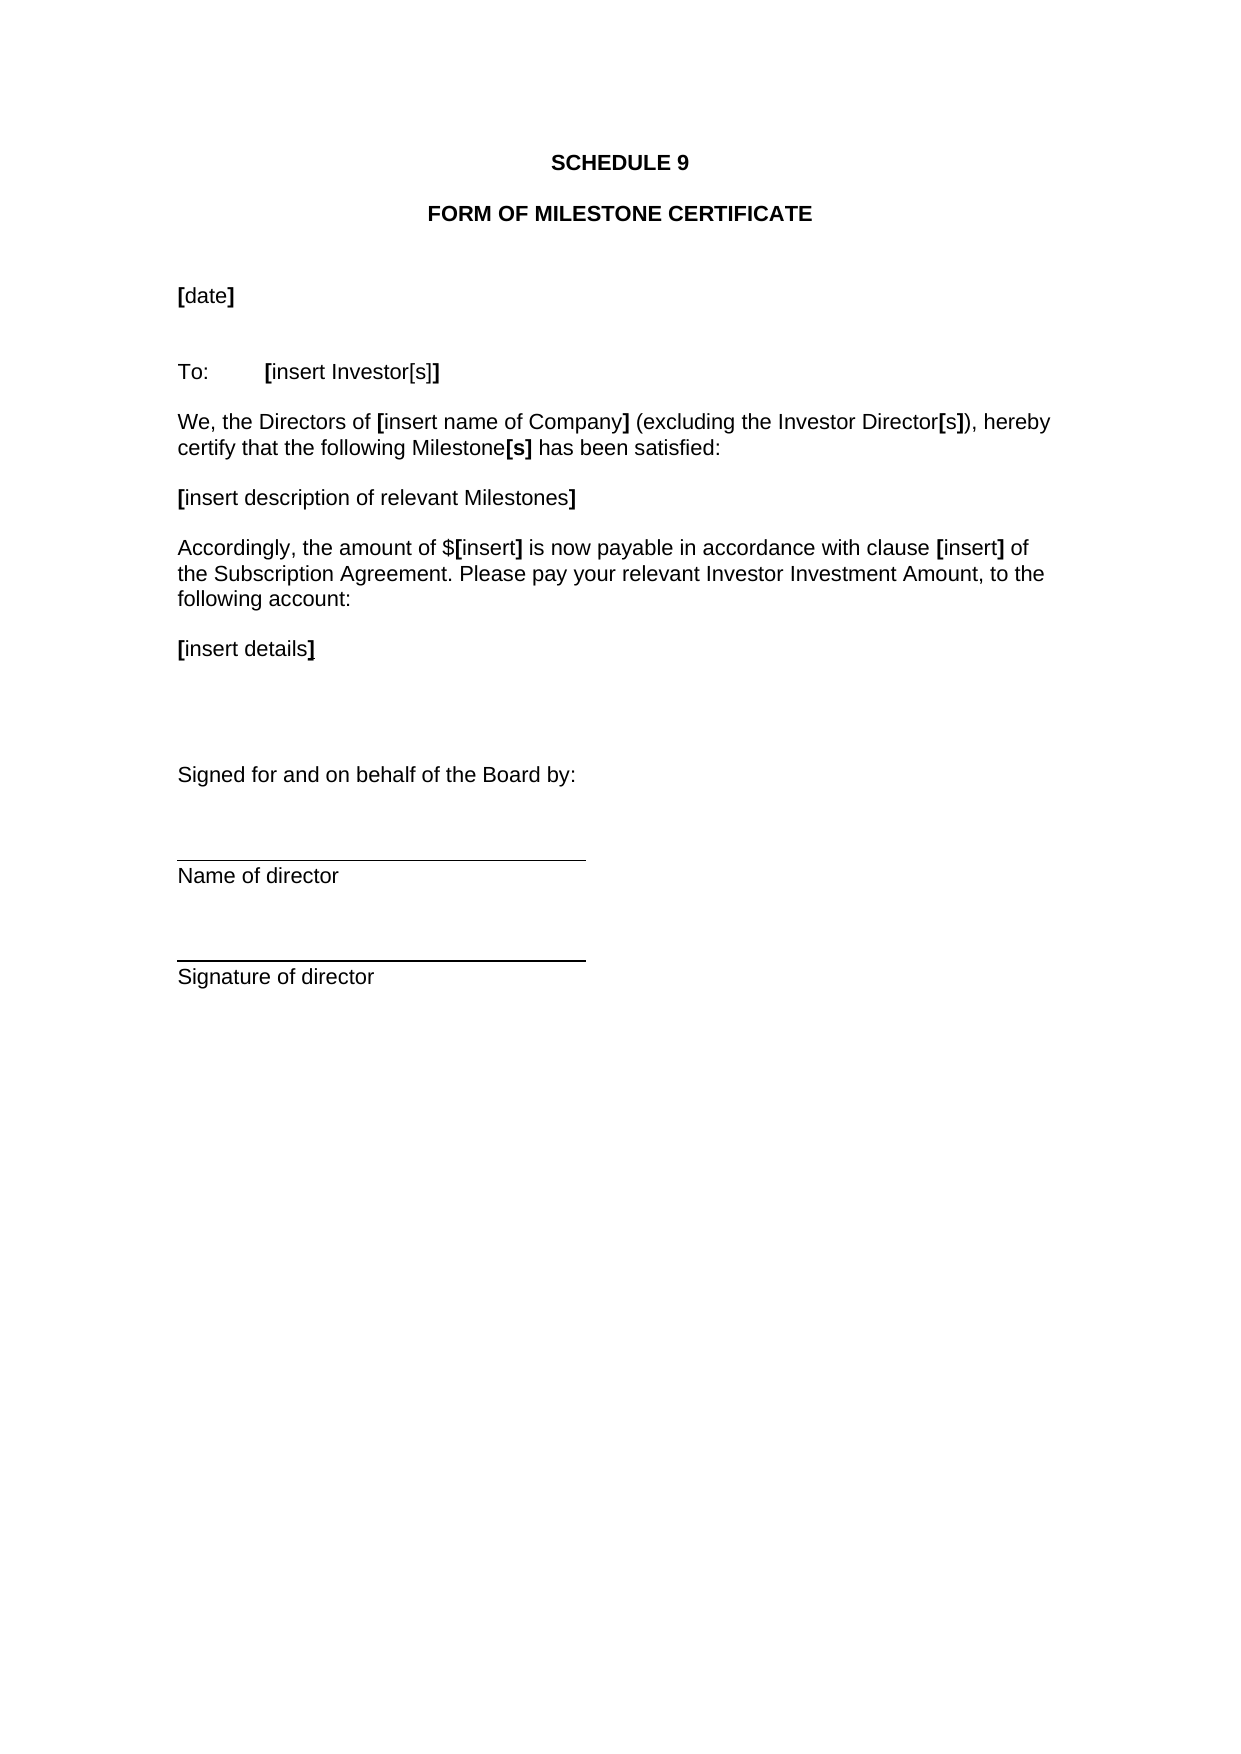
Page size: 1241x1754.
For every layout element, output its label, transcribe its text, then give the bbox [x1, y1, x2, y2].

text Accordingly, the amount of $[insert] is now payable in accordance with clause [insert] of the Subscription Agreement. Please pay your relevant Investor Investment Amount, to the following account: [177, 535, 1063, 611]
text [date] [177, 283, 1063, 308]
text Signature of director [177, 964, 1063, 989]
text [insert details] [177, 636, 1063, 661]
text SCHEDULE 9 [177, 150, 1063, 175]
text To: [insert Investor[s]] [177, 359, 1063, 384]
text Name of director [177, 863, 1063, 888]
text FORM OF MILESTONE CERTIFICATE [177, 200, 1063, 226]
text [insert description of relevant Milestones] [177, 485, 1063, 510]
text We, the Directors of [insert name of Company] (excluding the Investor Director[s]), hereby certify that the following Milestone[s] has been satisfied: [177, 409, 1063, 460]
text Signed for and on behalf of the Board by: [177, 762, 1063, 787]
